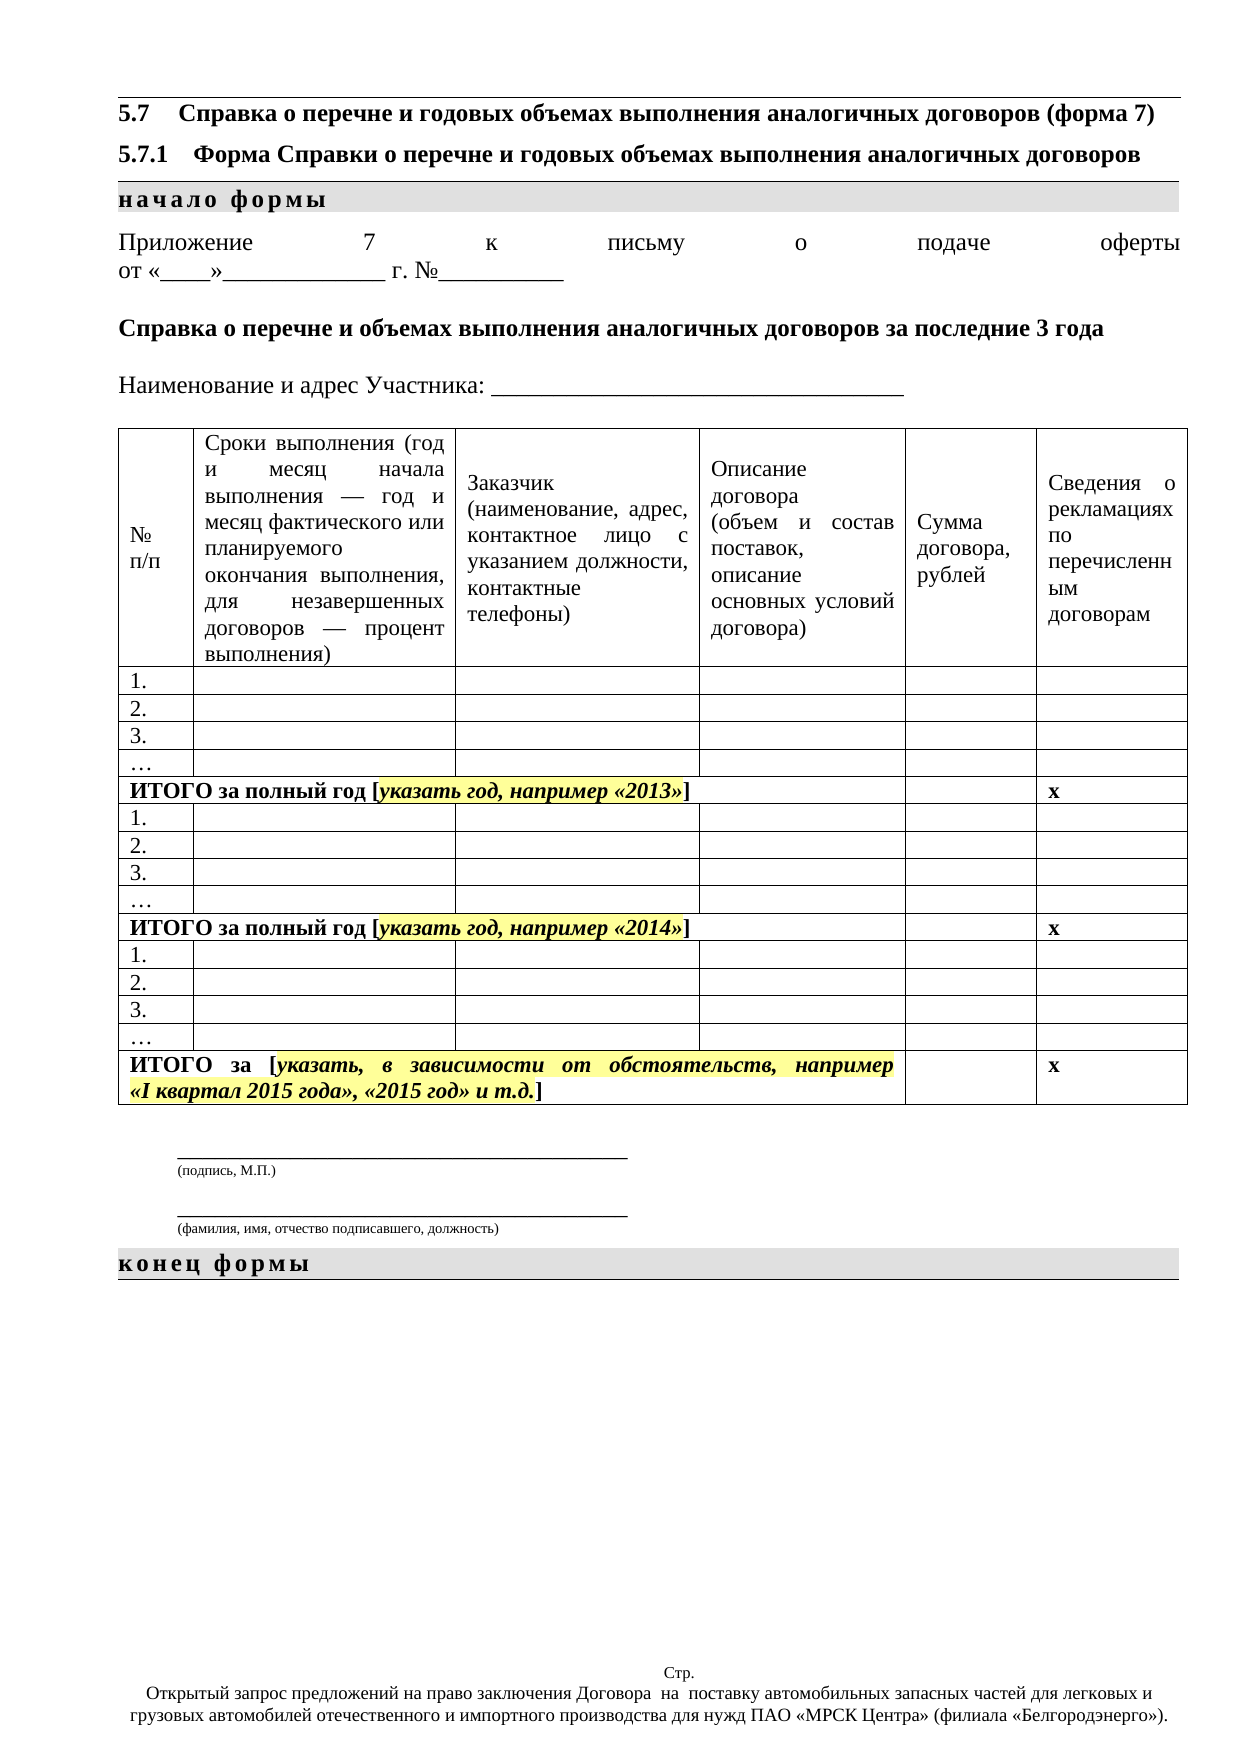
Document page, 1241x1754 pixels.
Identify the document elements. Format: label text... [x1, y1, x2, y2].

table_cell [119, 832, 193, 858]
table_cell ИТОГО за полный год [указать год, например «2014»] [119, 914, 379, 940]
subtitle Форма Справки о перечне и годовых объемах выполнения аналогичных договоров [118, 139, 1181, 168]
table_cell [456, 750, 699, 776]
table_cell [906, 804, 1036, 831]
table_cell … [119, 1024, 193, 1050]
table_cell [700, 695, 905, 721]
table_cell ИТОГО за полный год [указать год, например «2013»] [683, 777, 905, 803]
table_cell [194, 722, 455, 748]
text Наименование и адрес Участника: _________________________________ [118, 371, 1181, 399]
table_cell [906, 941, 1036, 968]
table_cell [906, 969, 1036, 995]
table_cell [700, 886, 905, 913]
table_cell [906, 832, 1036, 858]
table_cell [119, 996, 193, 1022]
table_cell [700, 722, 905, 748]
table_cell [456, 859, 699, 885]
text Приложение 7 к письму о подаче оферты от «____»_____________ г. №__________ [118, 227, 1181, 284]
table_cell [906, 722, 1036, 748]
subtitle Справка о перечне и годовых объемах выполнения аналогичных договоров (форма 7) [118, 98, 1181, 127]
table_header Сумма договора, рублей [906, 429, 1036, 666]
table_cell [906, 914, 1036, 940]
table_cell [906, 1024, 1036, 1050]
table_cell х [1037, 777, 1187, 803]
table_cell [906, 859, 1036, 885]
table_cell [456, 722, 699, 748]
table_cell [700, 969, 905, 995]
table_cell [119, 969, 193, 995]
text ____________________________________ [118, 1191, 1181, 1219]
table_cell [1037, 667, 1187, 694]
table_cell [456, 695, 699, 721]
table_cell ИТОГО за полный год [указать год, например «2014»] [683, 914, 905, 940]
table_cell [194, 695, 455, 721]
table_cell [194, 859, 455, 885]
table_cell [1037, 1024, 1187, 1050]
table_cell [906, 996, 1036, 1022]
table_cell [906, 750, 1036, 776]
table_cell [119, 722, 193, 748]
table_cell [700, 832, 905, 858]
table_cell [1037, 996, 1187, 1022]
table_cell [1037, 859, 1187, 885]
table_cell х [1037, 1051, 1187, 1103]
table_cell [1037, 804, 1187, 831]
table_cell … [119, 886, 193, 913]
table_cell [456, 667, 699, 694]
table_cell [700, 996, 905, 1022]
table_cell [906, 695, 1036, 721]
table_header Описание договора (объем и состав поставок, описание основных условий договора) [700, 429, 905, 666]
table_cell [906, 886, 1036, 913]
table_cell [194, 941, 455, 968]
table_cell [456, 804, 699, 831]
table_cell х [1037, 914, 1187, 940]
text начало формы [118, 182, 1179, 212]
table_header Заказчик (наименование, адрес, контактное лицо с указанием должности, контактные телефоны) [456, 429, 699, 666]
table_cell [700, 859, 905, 885]
table_cell [1037, 886, 1187, 913]
table_cell [194, 969, 455, 995]
table_cell [119, 695, 193, 721]
table_cell [700, 750, 905, 776]
table_cell ИТОГО за [указать, в зависимости от обстоятельств, например «I квартал 2015 года», «2015 год» и т.д.] [535, 1051, 905, 1103]
text (фамилия, имя, отчество подписавшего, должность) [118, 1219, 797, 1248]
table_cell [456, 969, 699, 995]
table_cell [194, 1024, 455, 1050]
table_cell [1037, 941, 1187, 968]
text (подпись, М.П.) [118, 1162, 797, 1191]
table_cell [1037, 832, 1187, 858]
table_cell [194, 804, 455, 831]
table_cell [906, 777, 1036, 803]
text ____________________________________ [118, 1133, 1181, 1162]
table_cell [700, 1024, 905, 1050]
table_cell … [119, 750, 193, 776]
table_header № п/п [119, 429, 193, 666]
table_cell [194, 996, 455, 1022]
table_cell [700, 941, 905, 968]
table_cell [119, 667, 193, 694]
table_cell ИТОГО за [указать, в зависимости от обстоятельств, например «I квартал 2015 года», «2015 год» и т.д.] [119, 1051, 277, 1103]
text конец формы [118, 1248, 1179, 1279]
table_cell [119, 804, 193, 831]
table_cell [456, 941, 699, 968]
table_cell [119, 941, 193, 968]
table_cell [1037, 695, 1187, 721]
table_cell [700, 804, 905, 831]
table_cell [456, 832, 699, 858]
table_cell [1037, 722, 1187, 748]
table_cell [456, 1024, 699, 1050]
table_cell [906, 667, 1036, 694]
table_cell [456, 886, 699, 913]
table_cell [1037, 969, 1187, 995]
table_cell [194, 886, 455, 913]
table_cell ИТОГО за полный год [указать год, например «2013»] [119, 777, 379, 803]
table_cell [194, 832, 455, 858]
table_cell [194, 667, 455, 694]
table_header Сведения о рекламациях по перечисленным договорам [1037, 429, 1187, 666]
table_header Сроки выполнения (год и месяц начала выполнения — год и месяц фактического или планируемого окончания выполнения, для незавершенных договоров — процент выполнения) [194, 429, 455, 666]
text Справка о перечне и объемах выполнения аналогичных договоров за последние 3 года [118, 313, 1181, 342]
table_cell [906, 1051, 1036, 1103]
table_cell [700, 667, 905, 694]
table_cell [1037, 750, 1187, 776]
table_cell [456, 996, 699, 1022]
table_cell [119, 859, 193, 885]
table_cell [194, 750, 455, 776]
